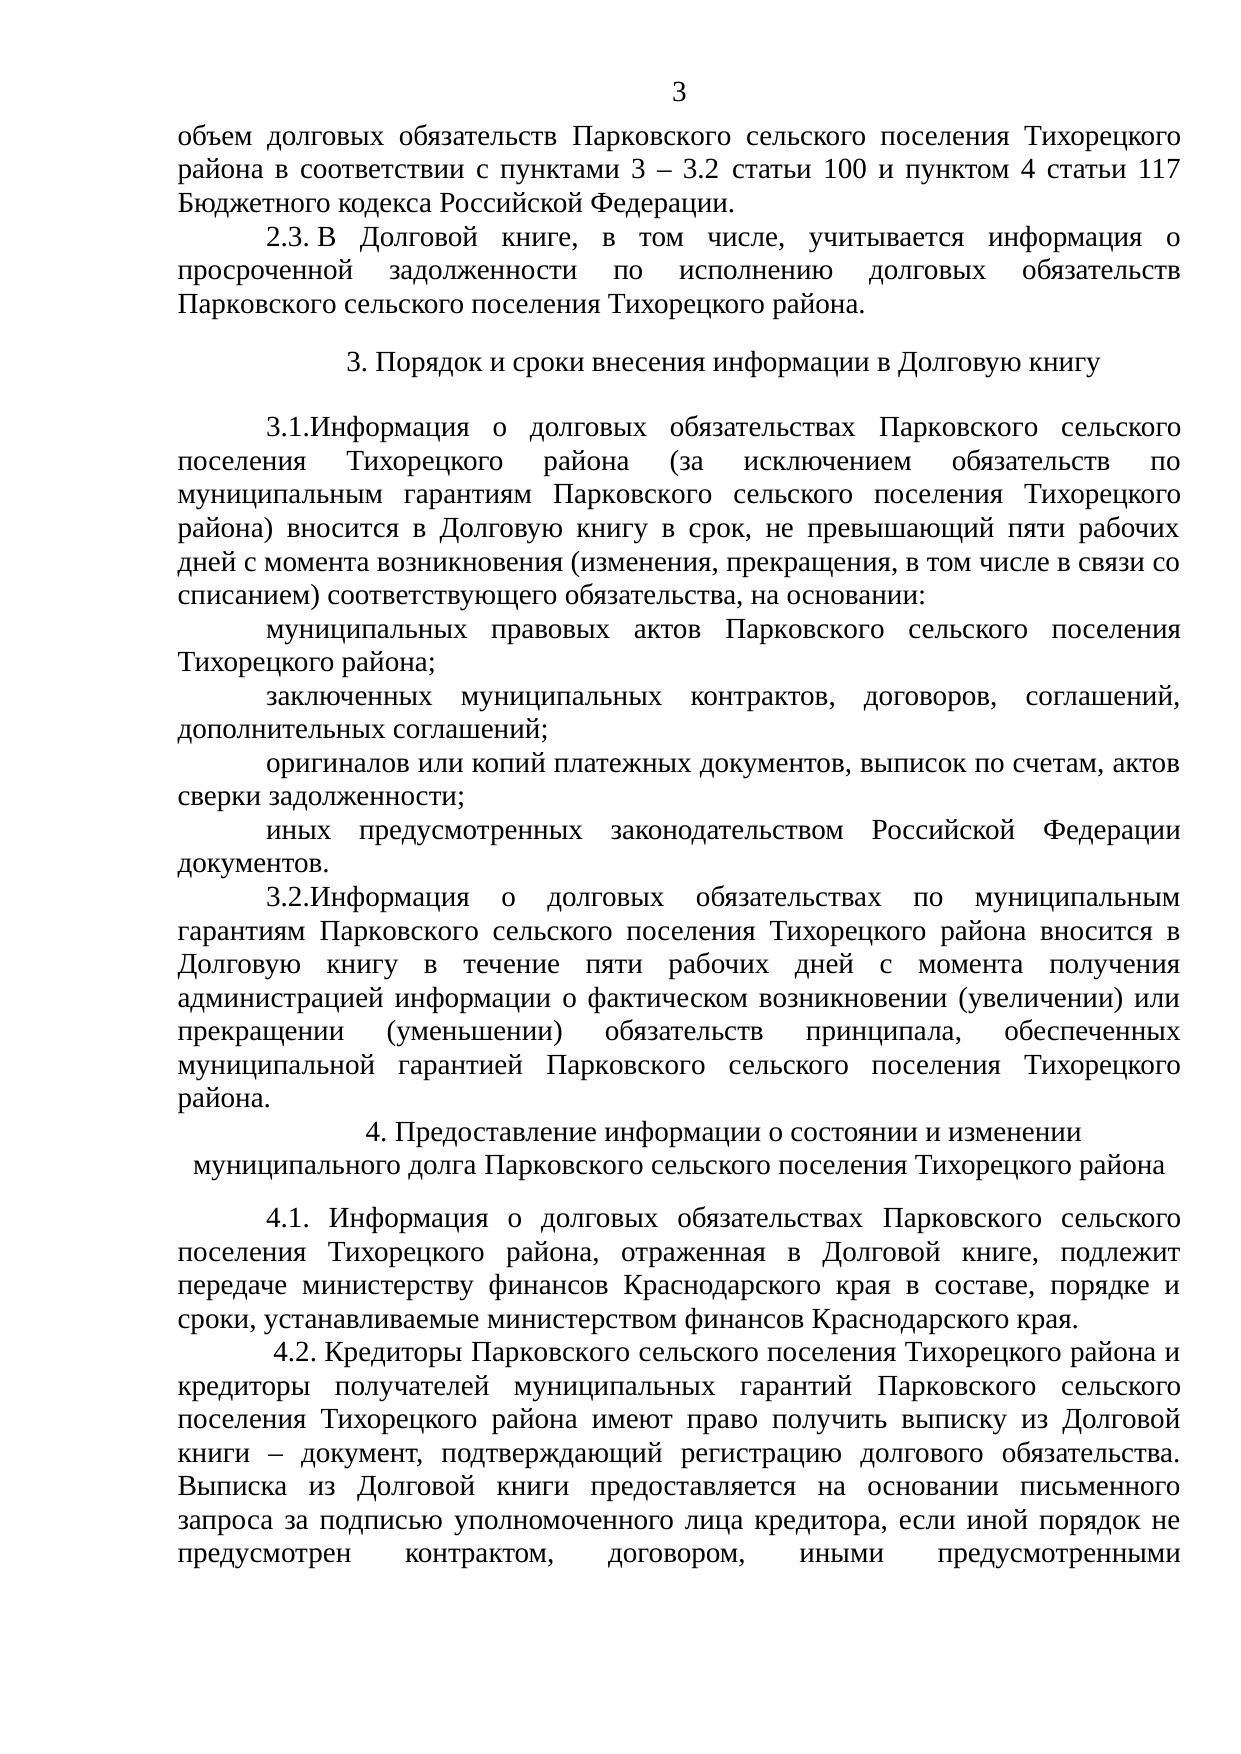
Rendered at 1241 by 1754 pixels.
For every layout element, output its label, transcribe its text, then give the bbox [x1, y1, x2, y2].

text 2.3. В Долговой книге, в том числе, учитывается информация о просроченной задолженности по исполнению долговых обязательств Парковского сельского поселения Тихорецкого района. [177, 219, 1181, 319]
text оригиналов или копий платежных документов, выписок по счетам, актов сверки задолженности; [177, 745, 1181, 812]
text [177, 1334, 1181, 1569]
subtitle 3. Порядок и сроки внесения информации в Долговую книгу [177, 344, 1181, 378]
text 3.1.Информация о долговых обязательствах Парковского сельского поселения Тихорецкого района (за исключением обязательств по муниципальным гарантиям Парковского сельского поселения Тихорецкого района) вносится в Долговую книгу в срок, не превышающий пяти рабочих дней с момента возникновения (изменения, прекращения, в том числе в связи со списанием) соответствующего обязательства, на основании: [177, 409, 1181, 611]
subtitle 4. Предоставление информации о состоянии и изменении муниципального долга Парковского сельского поселения Тихорецкого района [177, 1114, 1181, 1181]
text 3.2.Информация о долговых обязательствах по муниципальным гарантиям Парковского сельского поселения Тихорецкого района вносится в Долговую книгу в течение пяти рабочих дней с момента получения администрацией информации о фактическом возникновении (увеличении) или прекращении (уменьшении) обязательств принципала, обеспеченных муниципальной гарантией Парковского сельского поселения Тихорецкого района. [177, 879, 1181, 1114]
text заключенных муниципальных контрактов, договоров, соглашений, дополнительных соглашений; [177, 678, 1181, 745]
text 4.1. Информация о долговых обязательствах Парковского сельского поселения Тихорецкого района, отраженная в Долговой книге, подлежит передаче министерству финансов Краснодарского края в составе, порядке и сроки, устанавливаемые министерством финансов Краснодарского края. [177, 1200, 1181, 1334]
text иных предусмотренных законодательством Российской Федерации документов. [177, 812, 1181, 879]
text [177, 118, 1181, 219]
text муниципальных правовых актов Парковского сельского поселения Тихорецкого района; [177, 611, 1181, 678]
